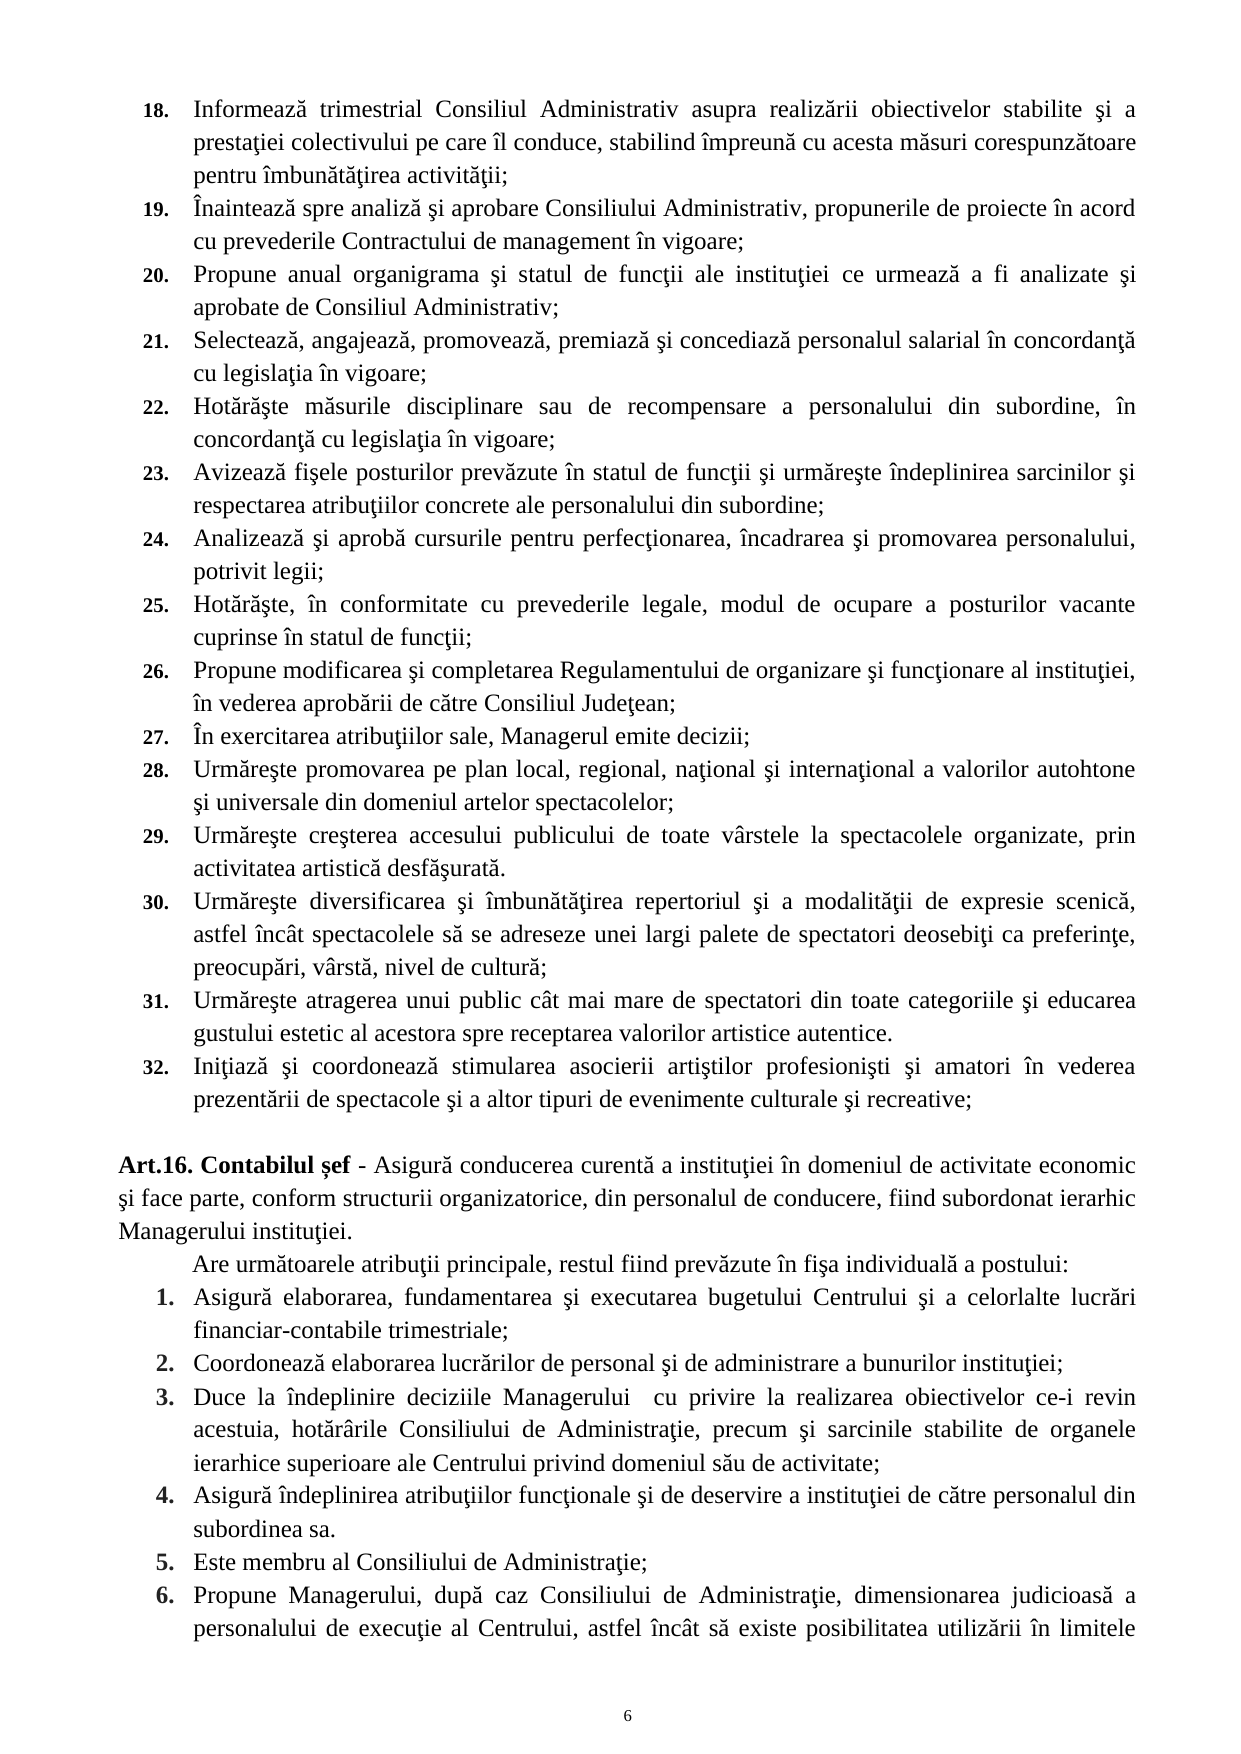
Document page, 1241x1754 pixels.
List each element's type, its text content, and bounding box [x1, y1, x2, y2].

list Înaintează spre analiză şi aprobare Consiliului Administrativ, propunerile de proiecte în acord cu prevederile Contractului de management în vigoare; [156, 193, 1137, 254]
list Urmăreşte creşterea accesului publicului de toate vârstele la spectacolele organizate, prin activitatea artistică desfăşurată. [156, 820, 1137, 882]
list Este membru al Consiliului de Administraţie; [156, 1547, 1137, 1575]
list Avizează fişele posturilor prevăzute în statul de funcţii şi urmăreşte îndeplinirea sarcinilor şi respectarea atribuţiilor concrete ale personalului din subordine; [156, 457, 1137, 519]
list Hotărăşte măsurile disciplinare sau de recompensare a personalului din subordine, în concordanţă cu legislaţia în vigoare; [156, 391, 1137, 453]
list Urmăreşte atragerea unui public cât mai mare de spectatori din toate categoriile şi educarea gustului estetic al acestora spre receptarea valorilor artistice autentice. [156, 985, 1137, 1047]
list Hotărăşte, în conformitate cu prevederile legale, modul de ocupare a posturilor vacante cuprinse în statul de funcţii; [156, 589, 1137, 651]
list Iniţiază şi coordonează stimularea asocierii artiştilor profesionişti şi amatori în vederea prezentării de spectacole şi a altor tipuri de evenimente culturale şi recreative; [156, 1051, 1137, 1113]
list Duce la îndeplinire deciziile Managerului cu privire la realizarea obiectivelor ce-i revin acestuia, hotărârile Consiliului de Administraţie, precum şi sarcinile stabilite de organele ierarhice superioare ale Centrului privind domeniul său de activitate; [156, 1382, 1137, 1476]
list Selectează, angajează, promovează, premiază şi concediază personalul salarial în concordanţă cu legislaţia în vigoare; [156, 325, 1137, 387]
list Asigură elaborarea, fundamentarea şi executarea bugetului Centrului şi a celorlalte lucrări financiar-contabile trimestriale; [156, 1282, 1137, 1344]
list Informează trimestrial Consiliul Administrativ asupra realizării obiectivelor stabilite şi a prestaţiei colectivului pe care îl conduce, stabilind împreună cu acesta măsuri corespunzătoare pentru îmbunătăţirea activităţii; [156, 94, 1137, 188]
list Analizează şi aprobă cursurile pentru perfecţionarea, încadrarea şi promovarea personalului, potrivit legii; [156, 523, 1137, 585]
text Are următoarele atribuţii principale, restul fiind prevăzute în fişa individuală a postului: [118, 1249, 1137, 1278]
list Asigură îndeplinirea atribuţiilor funcţionale şi de deservire a instituţiei de către personalul din subordinea sa. [156, 1481, 1137, 1542]
list În exercitarea atribuţiilor sale, Managerul emite decizii; [156, 721, 1137, 750]
list Urmăreşte promovarea pe plan local, regional, naţional şi internaţional a valorilor autohtone şi universale din domeniul artelor spectacolelor; [156, 754, 1137, 816]
list Coordonează elaborarea lucrărilor de personal şi de administrare a bunurilor instituţiei; [156, 1348, 1137, 1377]
list Propune anual organigrama şi statul de funcţii ale instituţiei ce urmează a fi analizate şi aprobate de Consiliul Administrativ; [156, 259, 1137, 321]
list Urmăreşte diversificarea şi îmbunătăţirea repertoriul şi a modalităţii de expresie scenică, astfel încât spectacolele să se adreseze unei largi palete de spectatori deosebiţi ca preferinţe, preocupări, vârstă, nivel de cultură; [156, 886, 1137, 981]
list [156, 1580, 1137, 1641]
list Propune modificarea şi completarea Regulamentului de organizare şi funcţionare al instituţiei, în vederea aprobării de către Consiliul Judeţean; [156, 655, 1137, 717]
text Art.16. Contabilul șef - Asigură conducerea curentă a instituţiei în domeniul de activitate economic şi face parte, conform structurii organizatorice, din personalul de conducere, fiind subordonat ierarhic Managerului instituţiei. [118, 1150, 1137, 1245]
